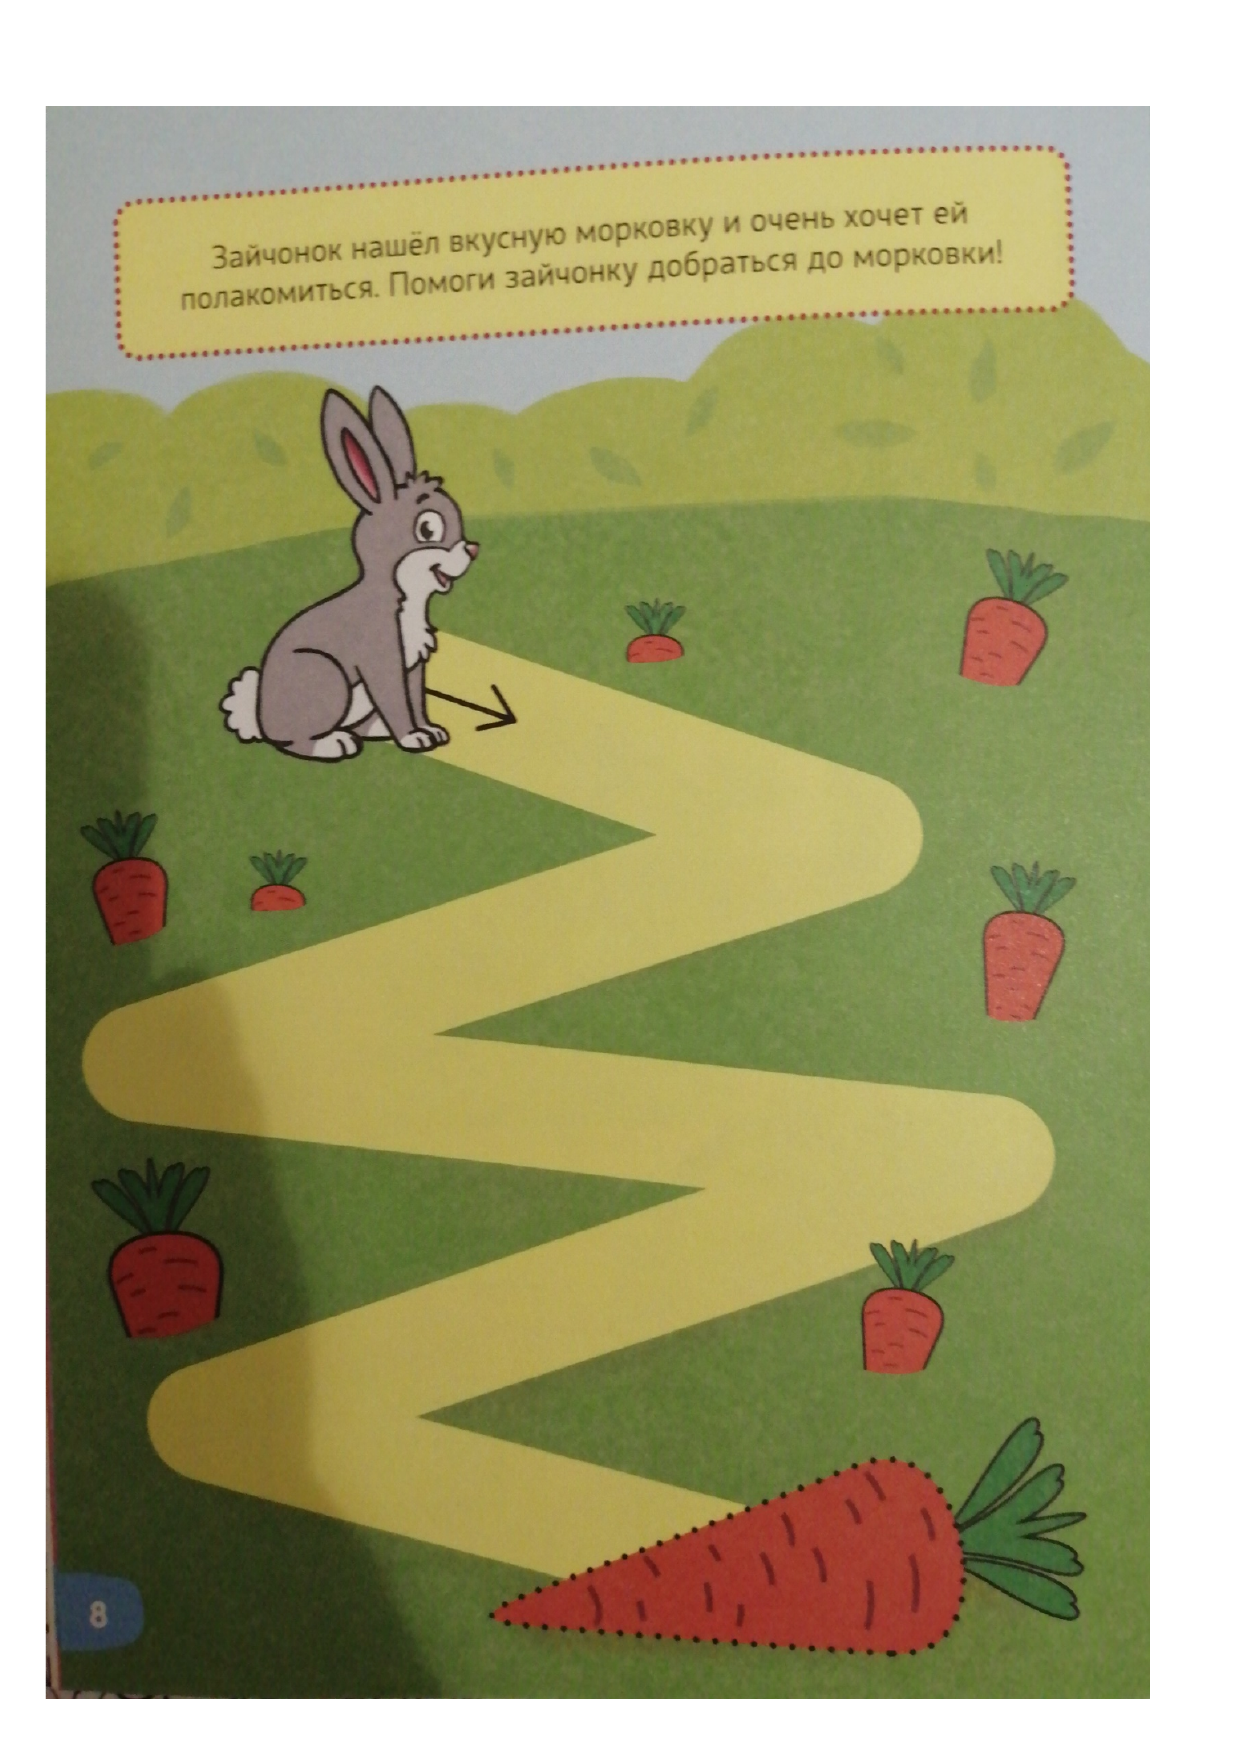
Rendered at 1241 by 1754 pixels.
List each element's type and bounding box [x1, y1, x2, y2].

picture [47, 107, 1150, 1697]
